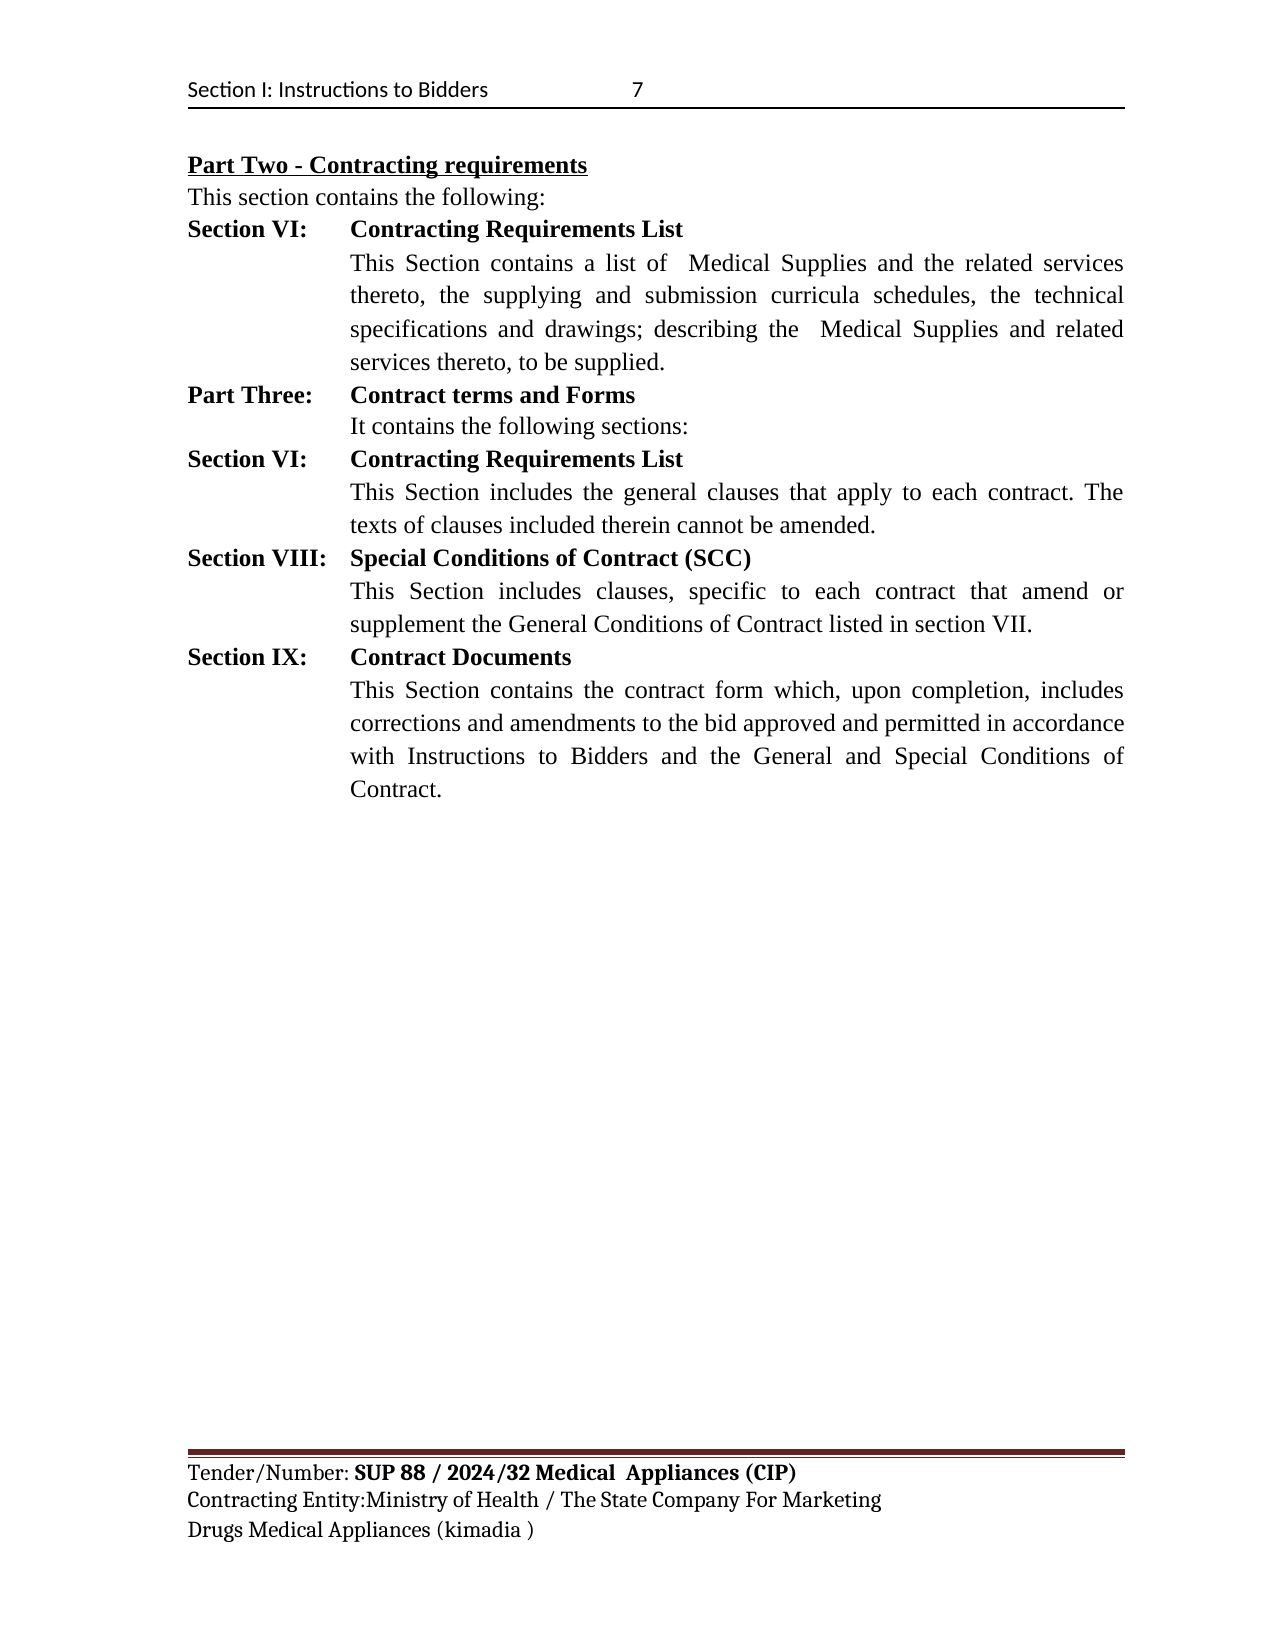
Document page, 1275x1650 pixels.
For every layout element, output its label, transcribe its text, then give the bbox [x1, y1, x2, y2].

text This Section includes clauses, specific to each contract that amend or supplement the General Conditions of Contract listed in section VII. [350, 576, 1125, 638]
text This section contains the following: [187, 182, 1125, 210]
text Section VI: Contracting Requirements List [187, 214, 1125, 243]
text It contains the following sections: [187, 411, 1125, 440]
text Part Two - Contracting requirements [187, 150, 1125, 179]
text Part Three: Contract terms and Forms [187, 380, 1125, 408]
text Section IX: Contract Documents [187, 642, 1125, 671]
text Section VIII: Special Conditions of Contract (SCC) [187, 543, 1125, 572]
text This Section contains the contract form which, upon completion, includes corrections and amendments to the bid approved and permitted in accordance with Instructions to Bidders and the General and Special Conditions of Contract. [350, 675, 1125, 803]
text This Section includes the general clauses that apply to each contract. The texts of clauses included therein cannot be amended. [350, 477, 1125, 539]
text This Section contains a list of Medical Supplies and the related services thereto, the supplying and submission curricula schedules, the technical specifications and drawings; describing the Medical Supplies and related services thereto, to be supplied. [350, 248, 1125, 375]
text Section VI: Contracting Requirements List [187, 444, 1125, 473]
